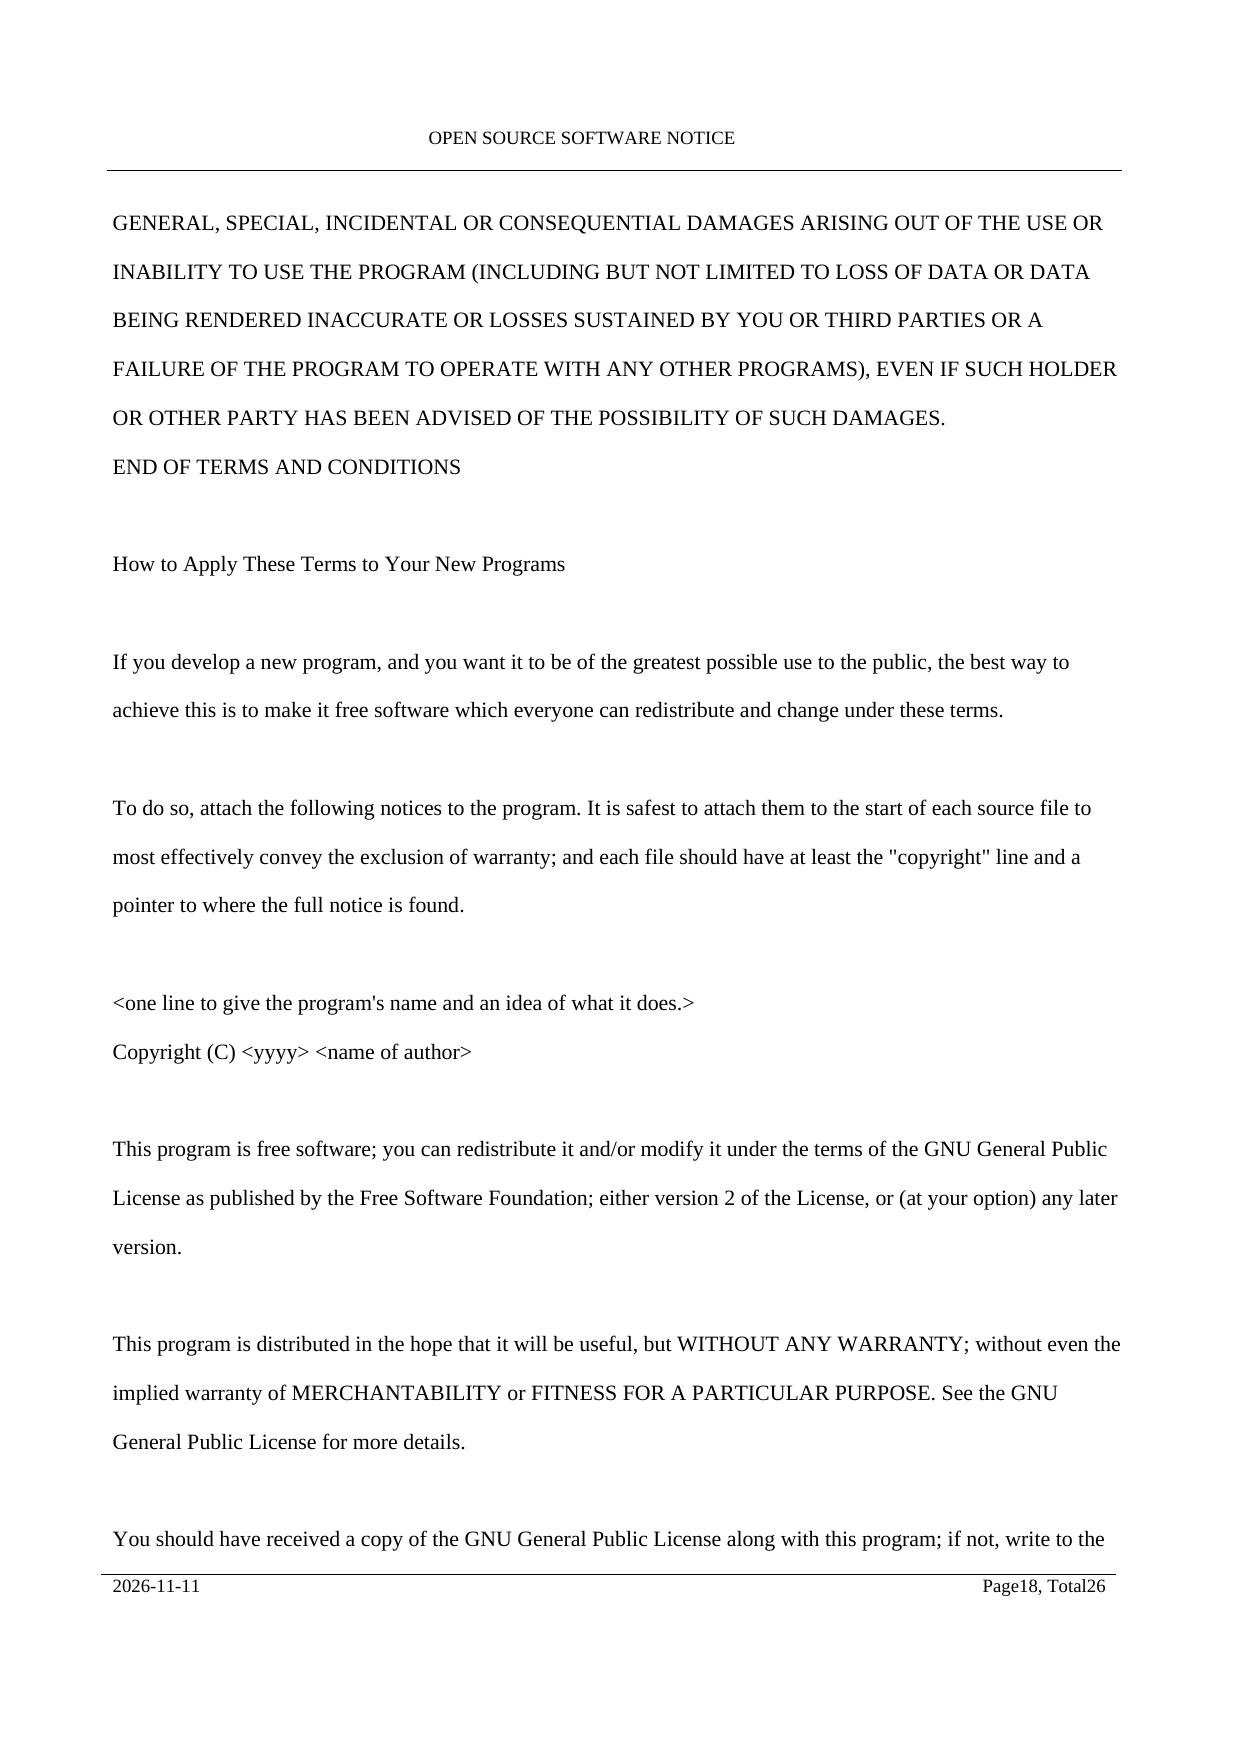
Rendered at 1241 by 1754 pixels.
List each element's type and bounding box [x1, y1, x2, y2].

text [112, 206, 1128, 1555]
